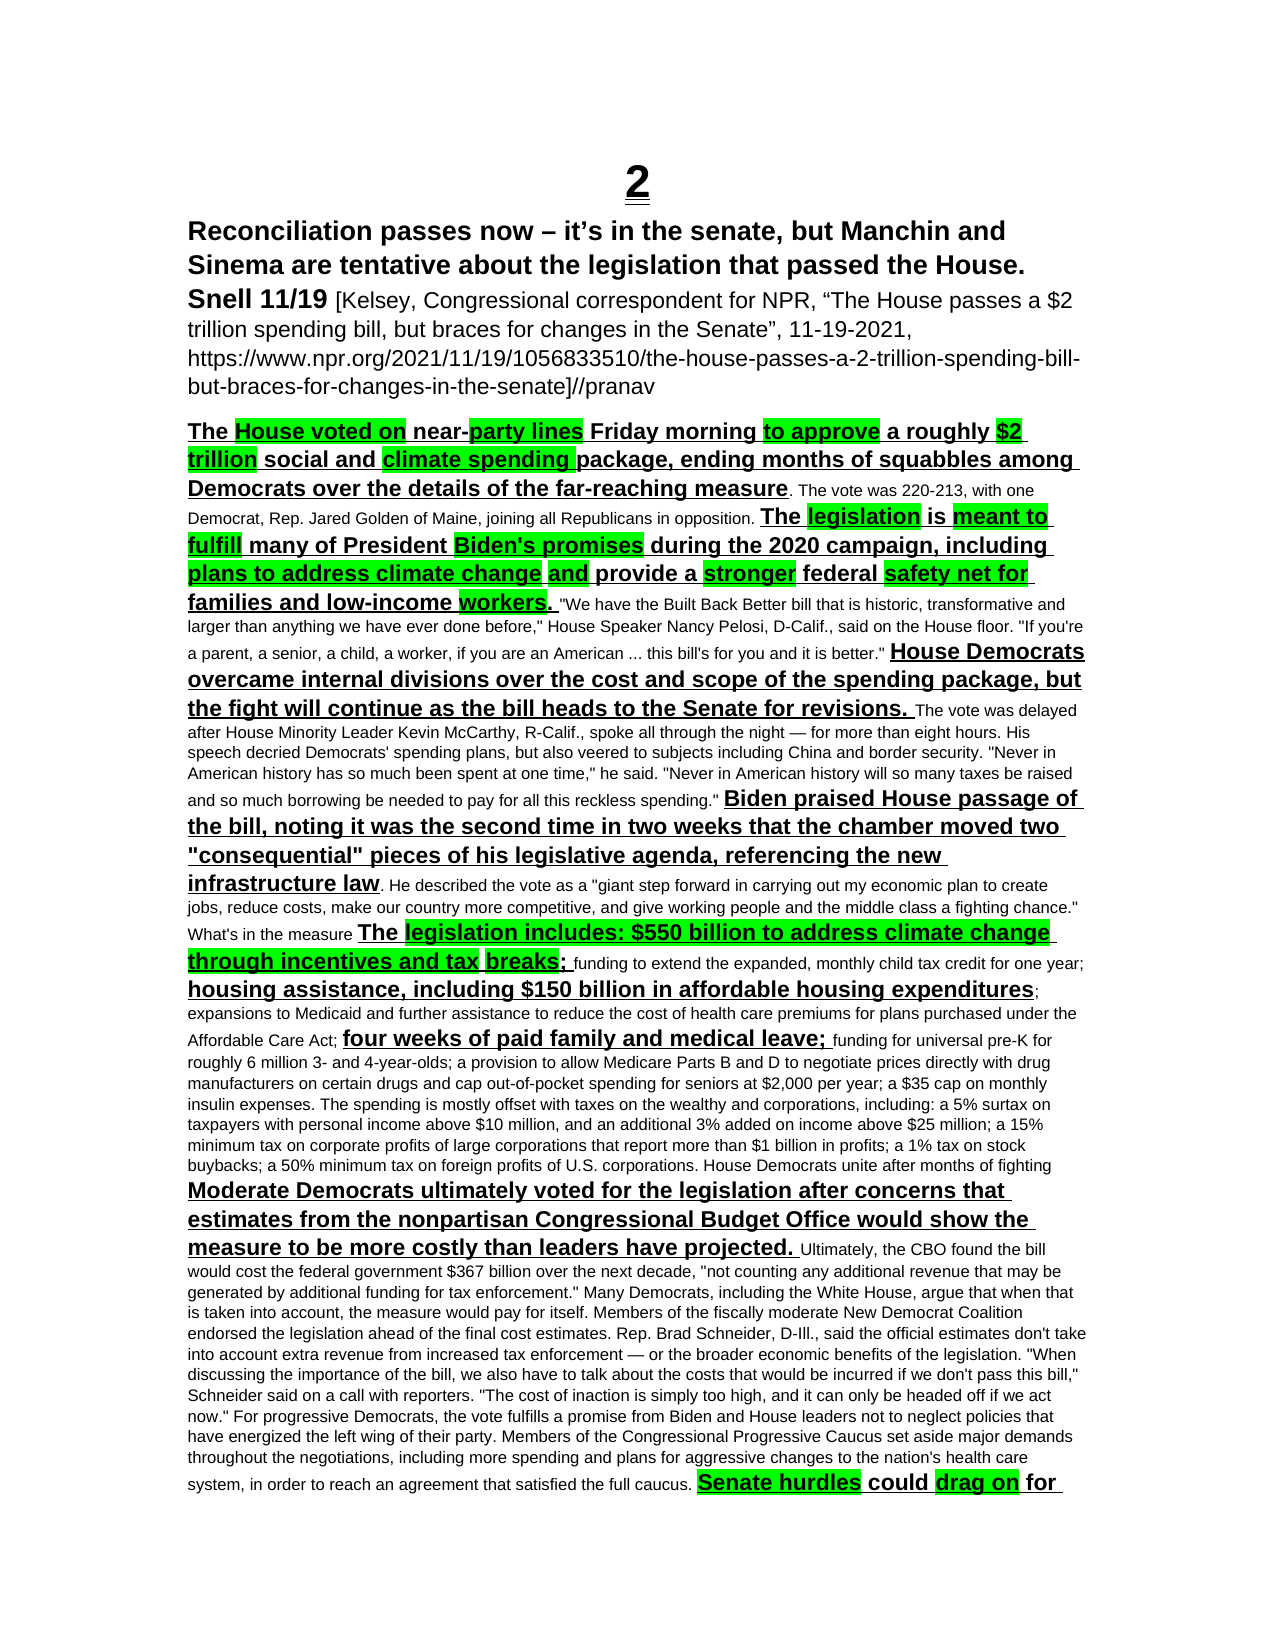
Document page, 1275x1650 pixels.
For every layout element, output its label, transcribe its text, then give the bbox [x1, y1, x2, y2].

subtitle 2 [187, 154, 1087, 207]
subtitle Reconciliation passes now – it’s in the senate, but Manchin and Sinema are tentative about the legislation that passed the House. [187, 215, 1087, 280]
text Snell 11/19 [Kelsey, Congressional correspondent for NPR, “The House passes a $2 trillion spending bill, but braces for changes in the Senate”, 11-19-2021, https://www.npr.org/2021/11/19/1056833510/the-house-passes-a-2-trillion-spending-bill-but-braces-for-changes-in-the-senate]//pranav [187, 283, 1087, 399]
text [187, 418, 1087, 1495]
